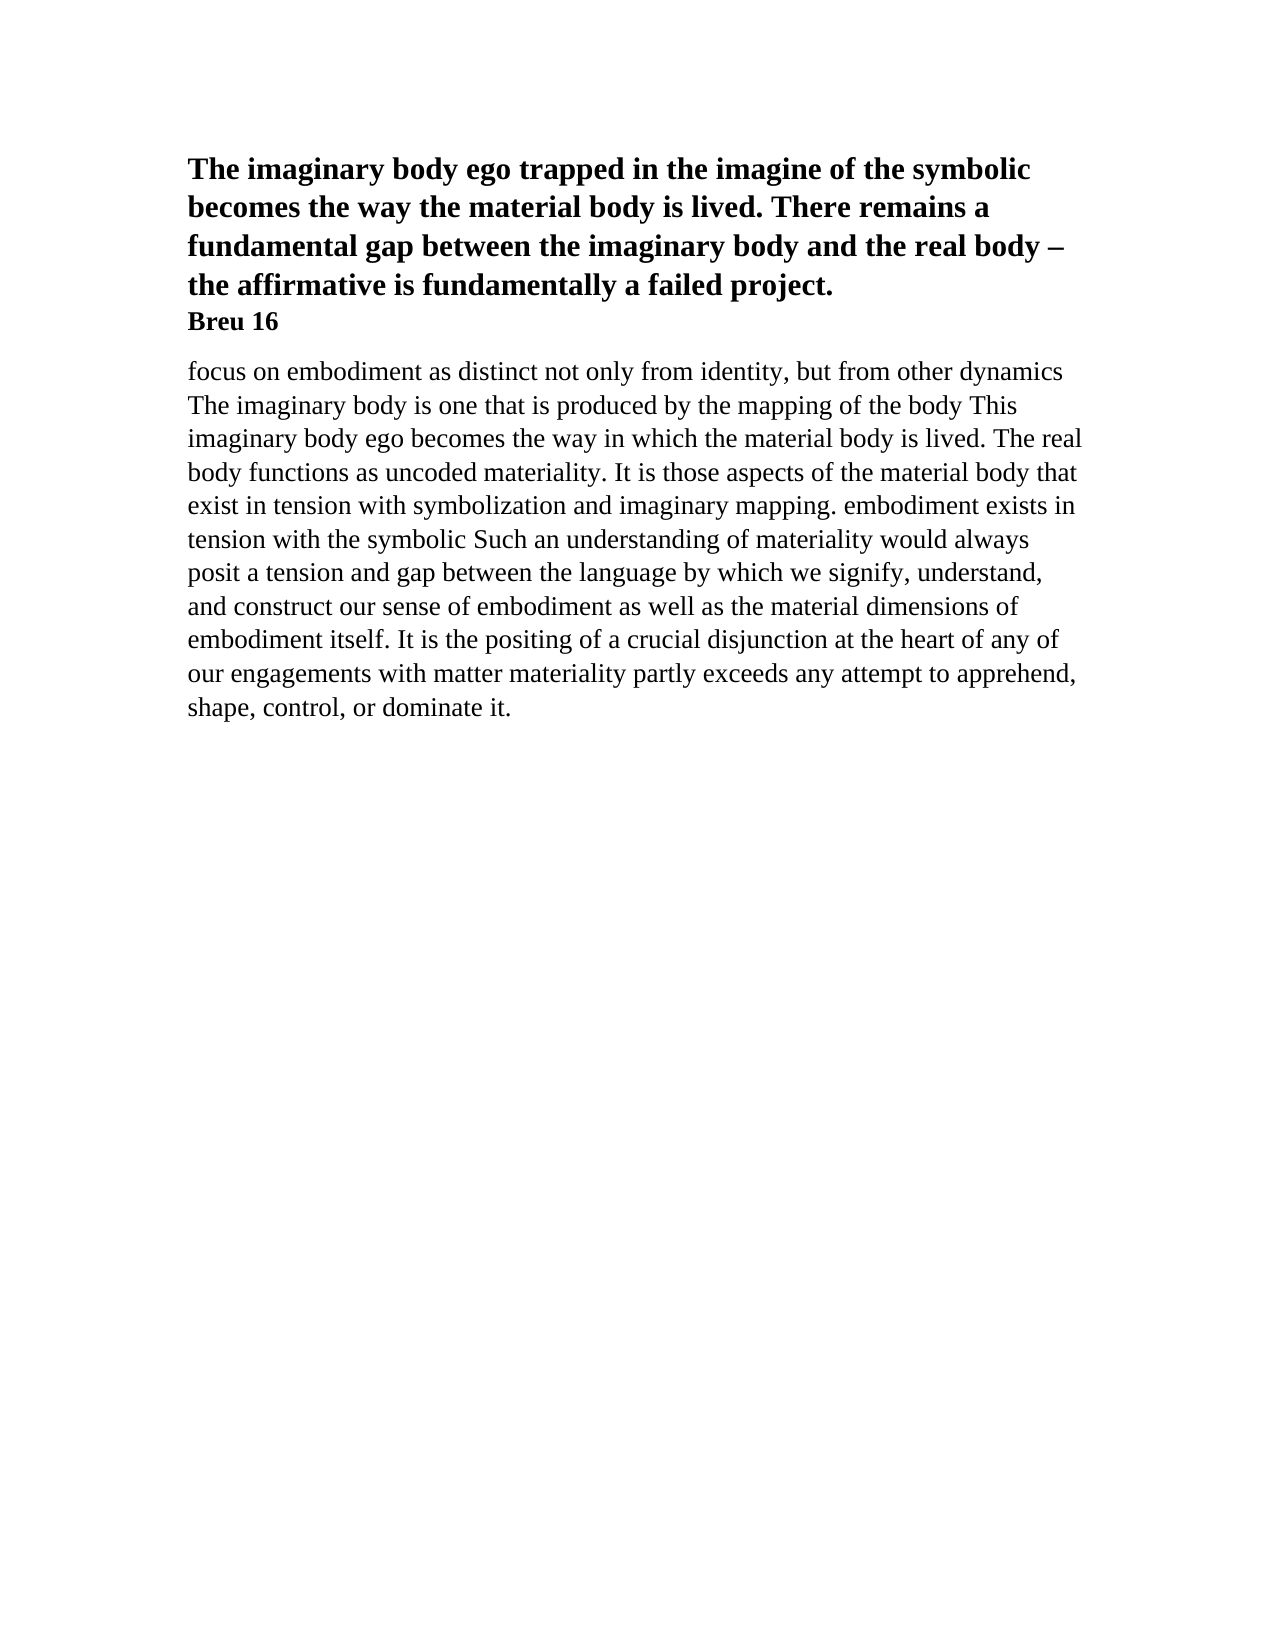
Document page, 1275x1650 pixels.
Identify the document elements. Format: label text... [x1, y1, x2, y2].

subtitle The imaginary body ego trapped in the imagine of the symbolic becomes the way the material body is lived. There remains a fundamental gap between the imaginary body and the real body – the affirmative is fundamentally a failed project. [187, 150, 1087, 302]
text focus on embodiment as distinct not only from identity, but from other dynamics The imaginary body is one that is produced by the mapping of the body This imaginary body ego becomes the way in which the material body is lived. The real body functions as uncoded materiality. It is those aspects of the material body that exist in tension with symbolization and imaginary mapping. embodiment exists in tension with the symbolic Such an understanding of materiality would always posit a tension and gap between the language by which we signify, understand, and construct our sense of embodiment as well as the material dimensions of embodiment itself. It is the positing of a crucial disjunction at the heart of any of our engagements with matter materiality partly exceeds any attempt to apprehend, shape, control, or dominate it. [187, 355, 1087, 722]
text Breu 16 [187, 305, 1087, 336]
